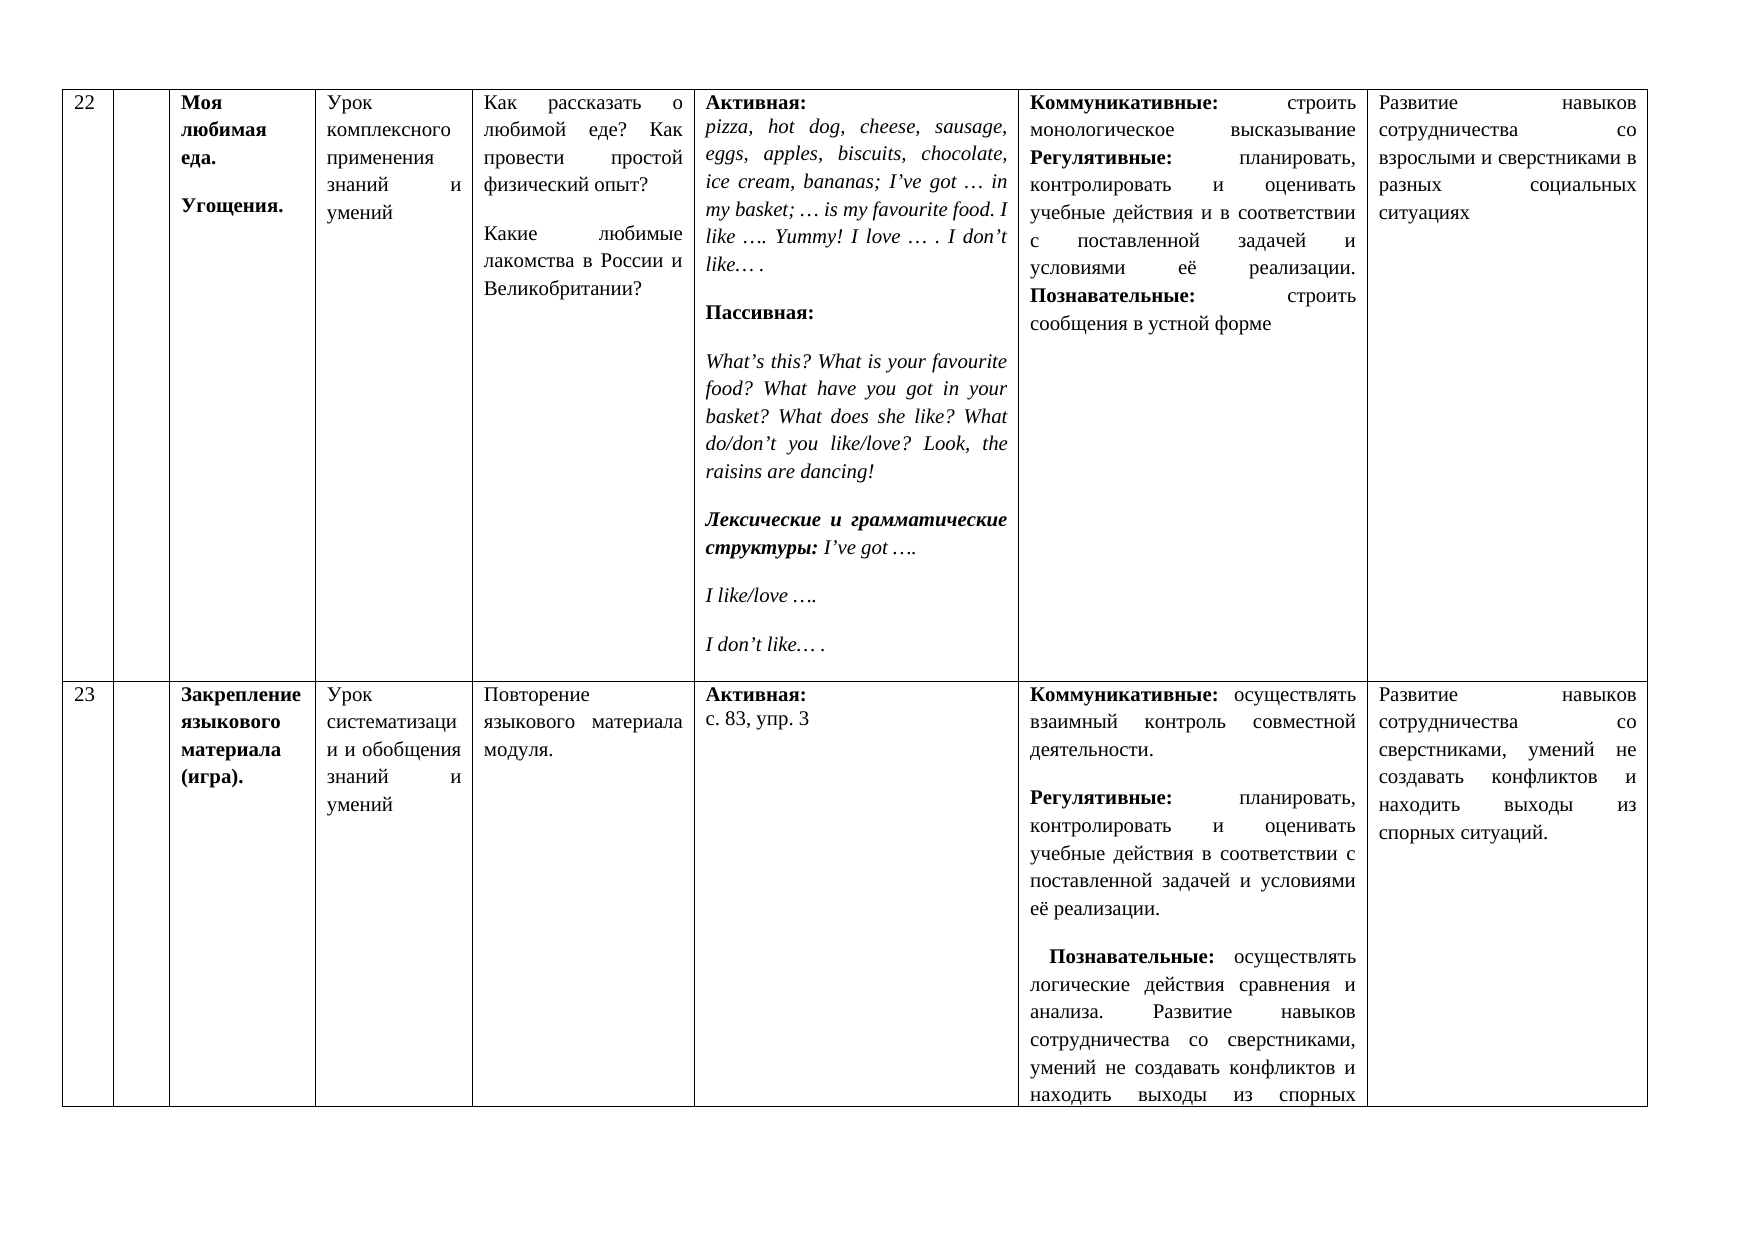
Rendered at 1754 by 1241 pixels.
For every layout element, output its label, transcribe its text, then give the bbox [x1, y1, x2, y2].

table_cell [114, 90, 169, 681]
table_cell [1019, 682, 1367, 1106]
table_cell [473, 682, 694, 1106]
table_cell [316, 682, 472, 1106]
table_cell [114, 682, 169, 1106]
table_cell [1368, 682, 1647, 1106]
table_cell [170, 682, 315, 1106]
table_cell Коммуникативные: строить монологическое высказывание Регулятивные: планировать, контролировать и оценивать учебные действия и в соответствии с поставленной задачей и условиями её реализации. Познавательные: строить сообщения в устной форме [1019, 90, 1367, 681]
table_cell 23 [63, 682, 113, 1106]
table_cell Как рассказать о любимой еде? Как провести простой физический опыт? Какие любимые лакомства в России и Великобритании? [473, 90, 694, 681]
table_cell 22 [63, 90, 113, 681]
table_cell Урок комплексного применения знаний и умений [316, 90, 472, 681]
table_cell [695, 682, 1018, 1106]
table_cell Моя любимая еда. Угощения. [170, 90, 315, 681]
table_cell Активная: pizza, hot dog, cheese, sausage, eggs, apples, biscuits, chocolate, ice cream, bananas; I’ve got … in my basket; … is my favourite food. I like …. Yummy! I love … . I don’t like… . Пассивная: What’s this? What is your favourite food? What have you got in your basket? What does she like? What do/don’t you like/love? Look, the raisins are dancing! Лексические и грамматические структуры: I’ve got …. I like/love …. I don’t like… . [695, 90, 1018, 681]
table_cell Развитие навыков сотрудничества со взрослыми и сверстниками в разных социальных ситуациях [1368, 90, 1647, 681]
